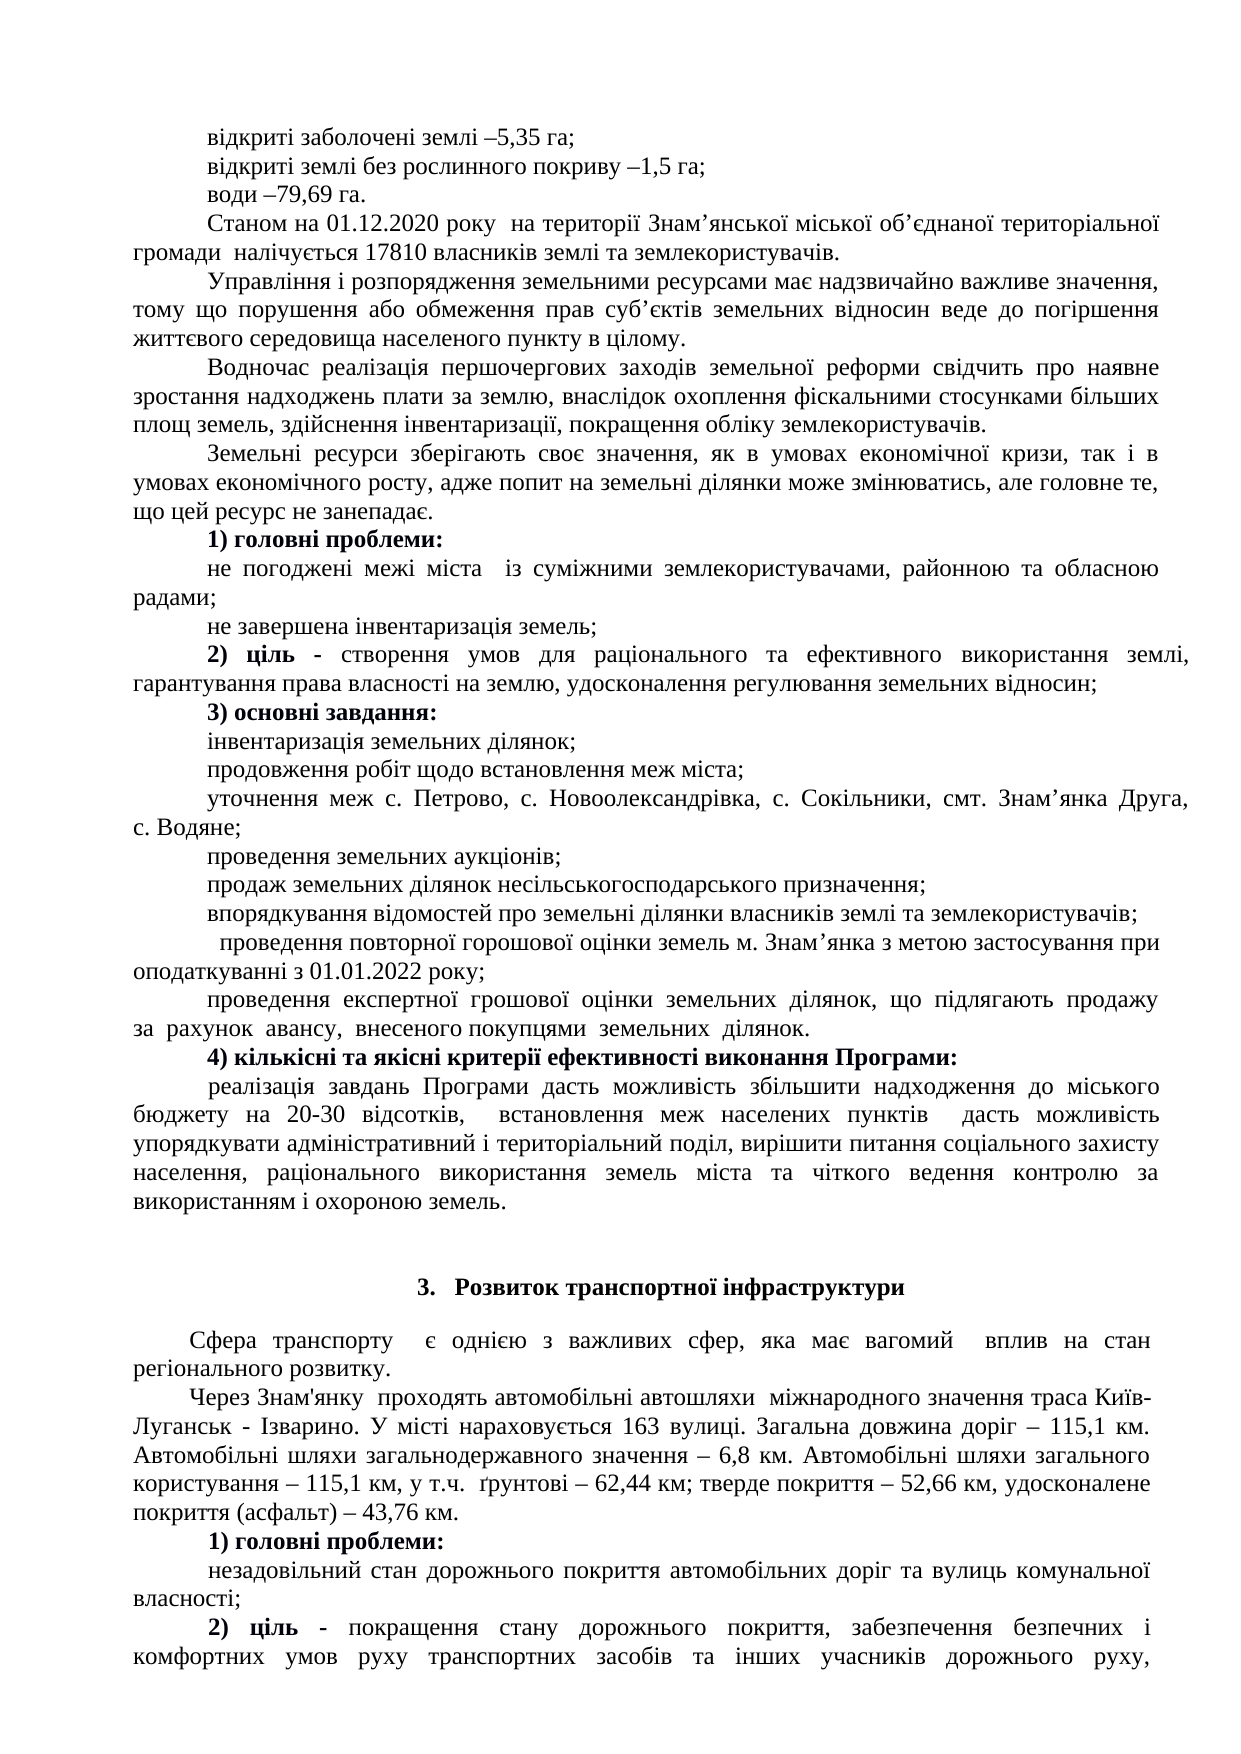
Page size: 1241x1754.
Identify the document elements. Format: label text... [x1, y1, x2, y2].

text відкриті заболочені землі –5,35 га; [133, 122, 1160, 151]
text інвентаризація земельних ділянок; [133, 726, 1189, 754]
text незадовільний стан дорожнього покриття автомобільних доріг та вулиць комунальної власності; [133, 1555, 1152, 1612]
text впорядкування відомостей про земельні ділянки власників землі та землекористувачів; [133, 898, 1160, 927]
text проведення експертної грошової оцінки земельних ділянок, що підлягають продажу за рахунок авансу, внесеного покупцями земельних ділянок. [133, 984, 1160, 1042]
text Водночас реалізація першочергових заходів земельної реформи свідчить про наявне зростання надходжень плати за землю, внаслідок охоплення фіскальними стосунками більших площ земель, здійснення інвентаризації, покращення обліку землекористувачів. [133, 352, 1160, 438]
text проведення повторної горошової оцінки земель м. Знам’янка з метою застосування при оподаткуванні з 01.01.2022 року; [133, 927, 1160, 984]
text Земельні ресурси зберігають своє значення, як в умовах економічної кризи, так і в умовах економічного росту, адже попит на земельні ділянки може змінюватись, але головне те, що цей ресурс не занепадає. [133, 438, 1160, 524]
text 4) кількісні та якісні критерії ефективності виконання Програми: [133, 1042, 1189, 1071]
text Управління і розпорядження земельними ресурсами має надзвичайно важливе значення, тому що порушення або обмеження прав суб’єктів земельних відносин веде до погіршення життєвого середовища населеного пункту в цілому. [133, 266, 1160, 352]
text 3) основні завдання: [133, 697, 1189, 726]
text води –79,69 га. [133, 179, 1160, 208]
text уточнення меж с. Петрово, с. Новоолександрівка, с. Сокільники, смт. Знам’янка Друга, с. Водяне; [133, 783, 1189, 841]
text продаж земельних ділянок несільськогосподарського призначення; [133, 869, 1189, 898]
text 1) головні проблеми: [133, 524, 1189, 553]
text проведення земельних аукціонів; [133, 841, 1189, 869]
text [133, 1612, 1152, 1670]
text Сфера транспорту є однією з важливих сфер, яка має вагомий вплив на стан регіонального розвитку. [133, 1325, 1152, 1382]
text не погоджені межі міста із суміжними землекористувачами, районною та обласною радами; [133, 553, 1160, 611]
text Станом на 01.12.2020 року на території Знам’янської міської об’єднаної територіальної громади налічується 17810 власників землі та землекористувачів. [133, 208, 1160, 266]
text відкриті землі без рослинного покриву –1,5 га; [133, 151, 1160, 179]
text 2) ціль - створення умов для раціонального та ефективного використання землі, гарантування права власності на землю, удосконалення регулювання земельних відносин; [133, 639, 1189, 697]
text продовження робіт щодо встановлення меж міста; [133, 754, 1189, 783]
text Через Знам'янку проходять автомобільні автошляхи міжнародного значення траса Київ-Луганськ - Ізварино. У місті нараховується 163 вулиці. Загальна довжина доріг – 115,1 км. Автомобільні шляхи загальнодержавного значення – 6,8 км. Автомобільні шляхи загального користування – 115,1 км, у т.ч. ґрунтові – 62,44 км; тверде покриття – 52,66 км, удосконалене покриття (асфальт) – 43,76 км. [133, 1382, 1152, 1526]
text 1) головні проблеми: [133, 1526, 1152, 1555]
list Розвиток транспортної інфраструктури [170, 1272, 1152, 1301]
text реалізація завдань Програми дасть можливість збільшити надходження до міського бюджету на 20-30 відсотків, встановлення меж населених пунктів дасть можливість упорядкувати адміністративний і територіальний поділ, вирішити питання соціального захисту населення, раціонального використання земель міста та чіткого ведення контролю за використанням і охороною земель. [133, 1071, 1160, 1214]
text не завершена інвентаризація земель; [133, 611, 1189, 639]
